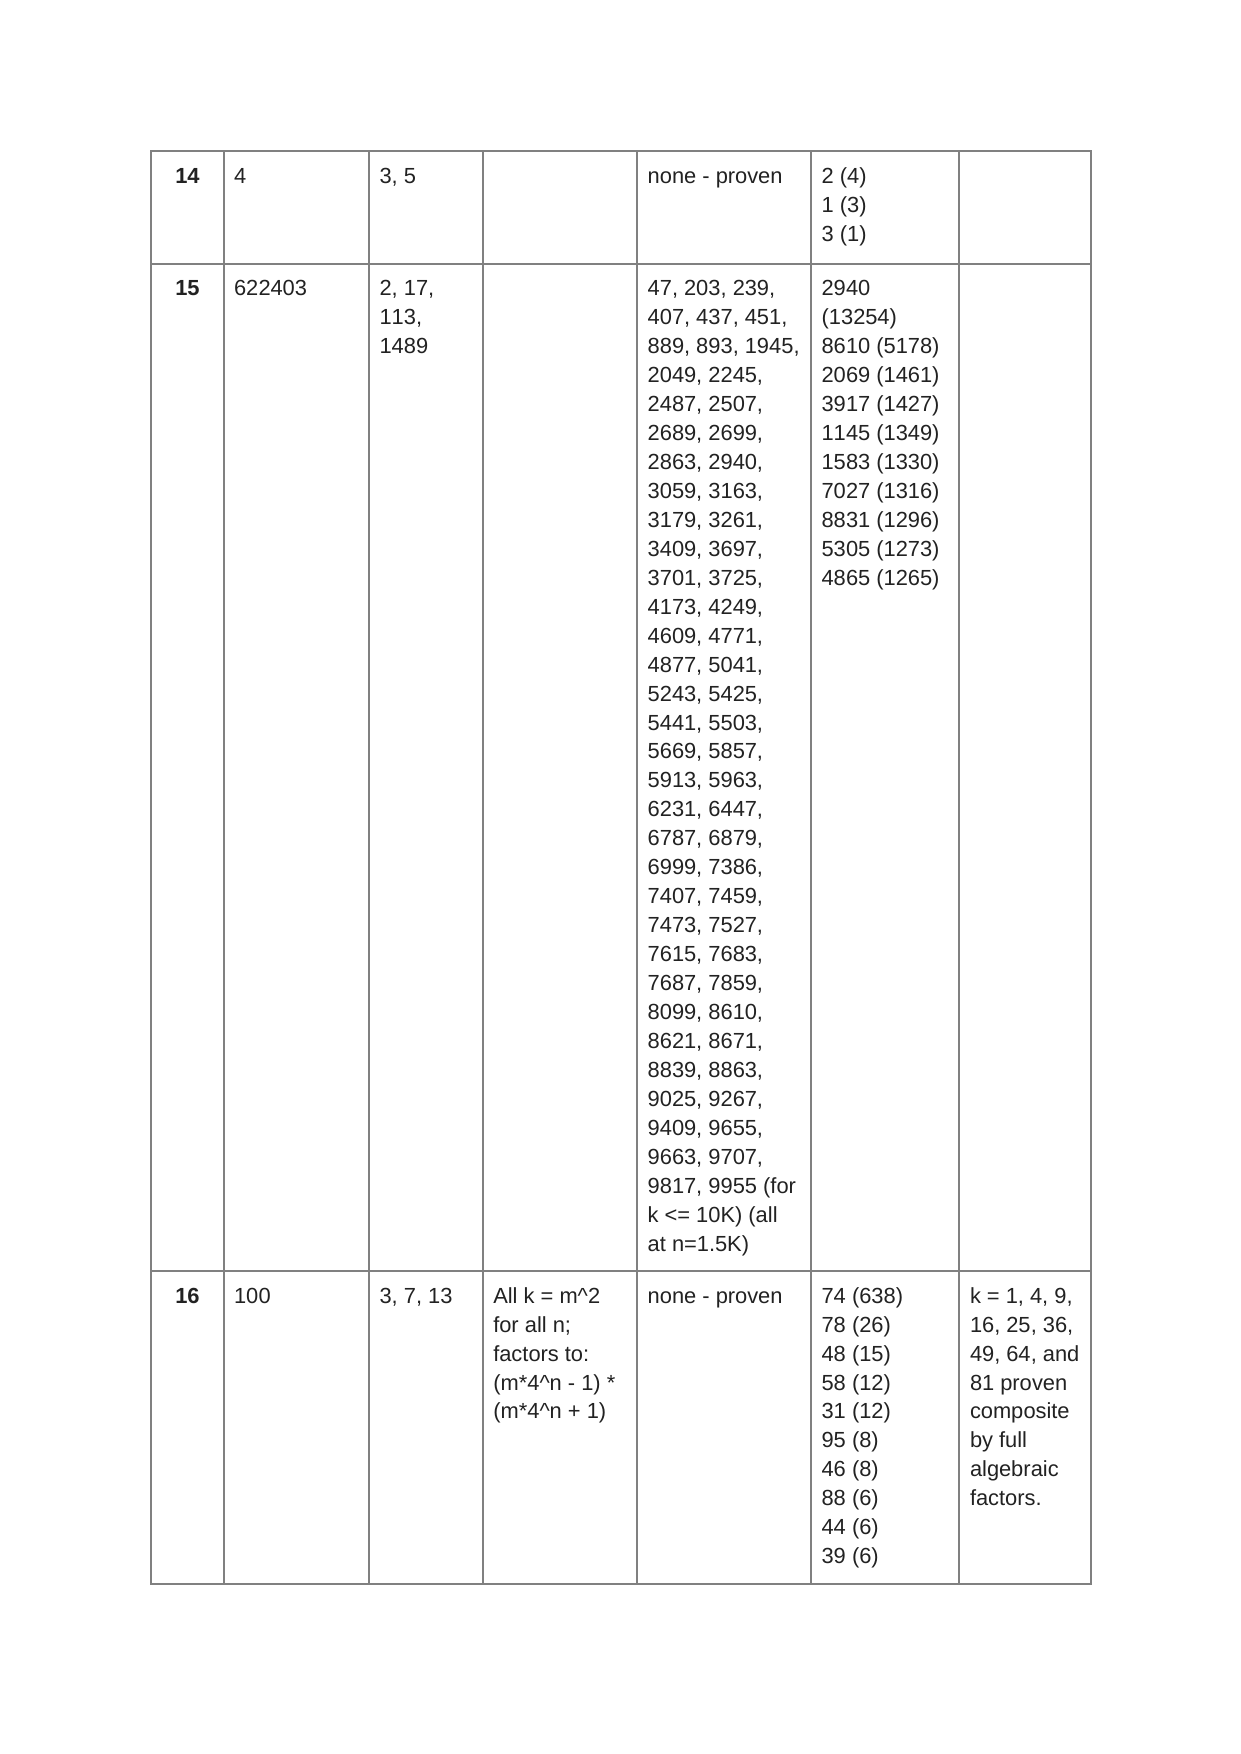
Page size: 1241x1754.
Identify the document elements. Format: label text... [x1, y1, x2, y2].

table_cell 16 [152, 1272, 223, 1583]
table_cell 74 (638) 78 (26) 48 (15) 58 (12) 31 (12) 95 (8) 46 (8) 88 (6) 44 (6) 39 (6) [812, 1272, 958, 1583]
table_cell [484, 152, 636, 262]
table_cell [960, 152, 1090, 262]
table_cell 2, 17, 113, 1489 [370, 265, 482, 1270]
table_cell k = 1, 4, 9, 16, 25, 36, 49, 64, and 81 proven composite by full algebraic factors. [960, 1272, 1090, 1583]
table_cell 3, 7, 13 [370, 1272, 482, 1583]
table_cell [960, 265, 1090, 1270]
table_cell 2 (4) 1 (3) 3 (1) [812, 152, 958, 262]
table_cell 622403 [225, 265, 368, 1270]
table_cell 14 [152, 152, 223, 262]
table_cell none - proven [638, 1272, 810, 1583]
table_cell 2940 (13254) 8610 (5178) 2069 (1461) 3917 (1427) 1145 (1349) 1583 (1330) 7027 (1316) 8831 (1296) 5305 (1273) 4865 (1265) [812, 265, 958, 1270]
table_cell 100 [225, 1272, 368, 1583]
table_cell none - proven [638, 152, 810, 262]
table_cell [484, 265, 636, 1270]
table_cell 15 [152, 265, 223, 1270]
table_cell 4 [225, 152, 368, 262]
table_cell 47, 203, 239, 407, 437, 451, 889, 893, 1945, 2049, 2245, 2487, 2507, 2689, 2699, 2863, 2940, 3059, 3163, 3179, 3261, 3409, 3697, 3701, 3725, 4173, 4249, 4609, 4771, 4877, 5041, 5243, 5425, 5441, 5503, 5669, 5857, 5913, 5963, 6231, 6447, 6787, 6879, 6999, 7386, 7407, 7459, 7473, 7527, 7615, 7683, 7687, 7859, 8099, 8610, 8621, 8671, 8839, 8863, 9025, 9267, 9409, 9655, 9663, 9707, 9817, 9955 (for k <= 10K) (all at n=1.5K) [638, 265, 810, 1270]
table_cell 3, 5 [370, 152, 482, 262]
table_cell All k = m^2 for all n; factors to: (m*4^n - 1) * (m*4^n + 1) [484, 1272, 636, 1583]
